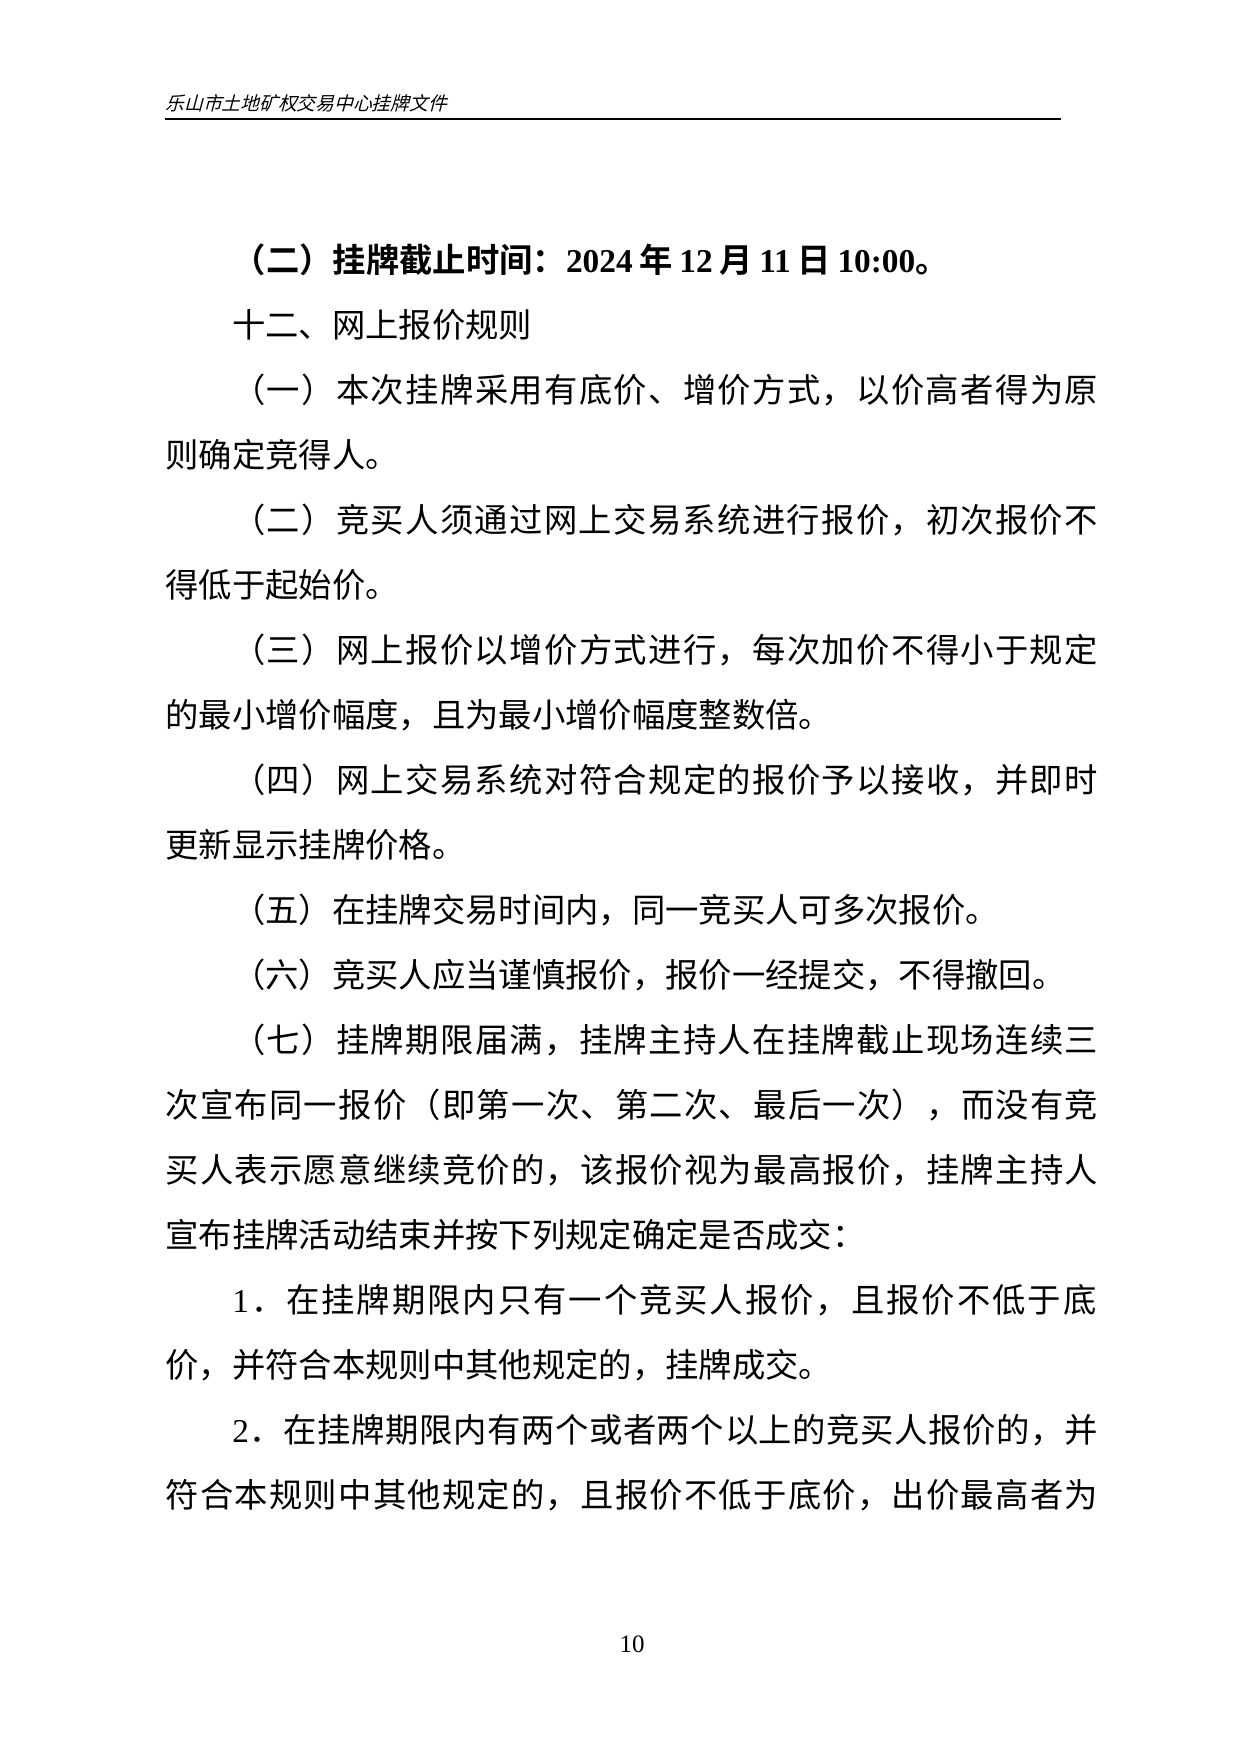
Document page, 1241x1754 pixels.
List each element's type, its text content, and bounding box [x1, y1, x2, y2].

text （五）在挂牌交易时间内，同一竞买人可多次报价。 [165, 876, 1098, 941]
text （二）挂牌截止时间：2024年12月11日10:00。 [165, 226, 1098, 291]
text （一）本次挂牌采用有底价、增价方式，以价高者得为原则确定竞得人。 [165, 356, 1098, 486]
text （七）挂牌期限届满，挂牌主持人在挂牌截止现场连续三次宣布同一报价（即第一次、第二次、最后一次），而没有竞买人表示愿意继续竞价的，该报价视为最高报价，挂牌主持人宣布挂牌活动结束并按下列规定确定是否成交： [165, 1006, 1098, 1266]
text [165, 1396, 1098, 1526]
text 1．在挂牌期限内只有一个竞买人报价，且报价不低于底价，并符合本规则中其他规定的，挂牌成交。 [165, 1266, 1098, 1396]
text 十二、网上报价规则 [165, 291, 1098, 356]
text （六）竞买人应当谨慎报价，报价一经提交，不得撤回。 [165, 941, 1098, 1006]
text （二）竞买人须通过网上交易系统进行报价，初次报价不得低于起始价。 [165, 486, 1098, 616]
text （四）网上交易系统对符合规定的报价予以接收，并即时更新显示挂牌价格。 [165, 746, 1098, 876]
text （三）网上报价以增价方式进行，每次加价不得小于规定的最小增价幅度，且为最小增价幅度整数倍。 [165, 616, 1098, 746]
